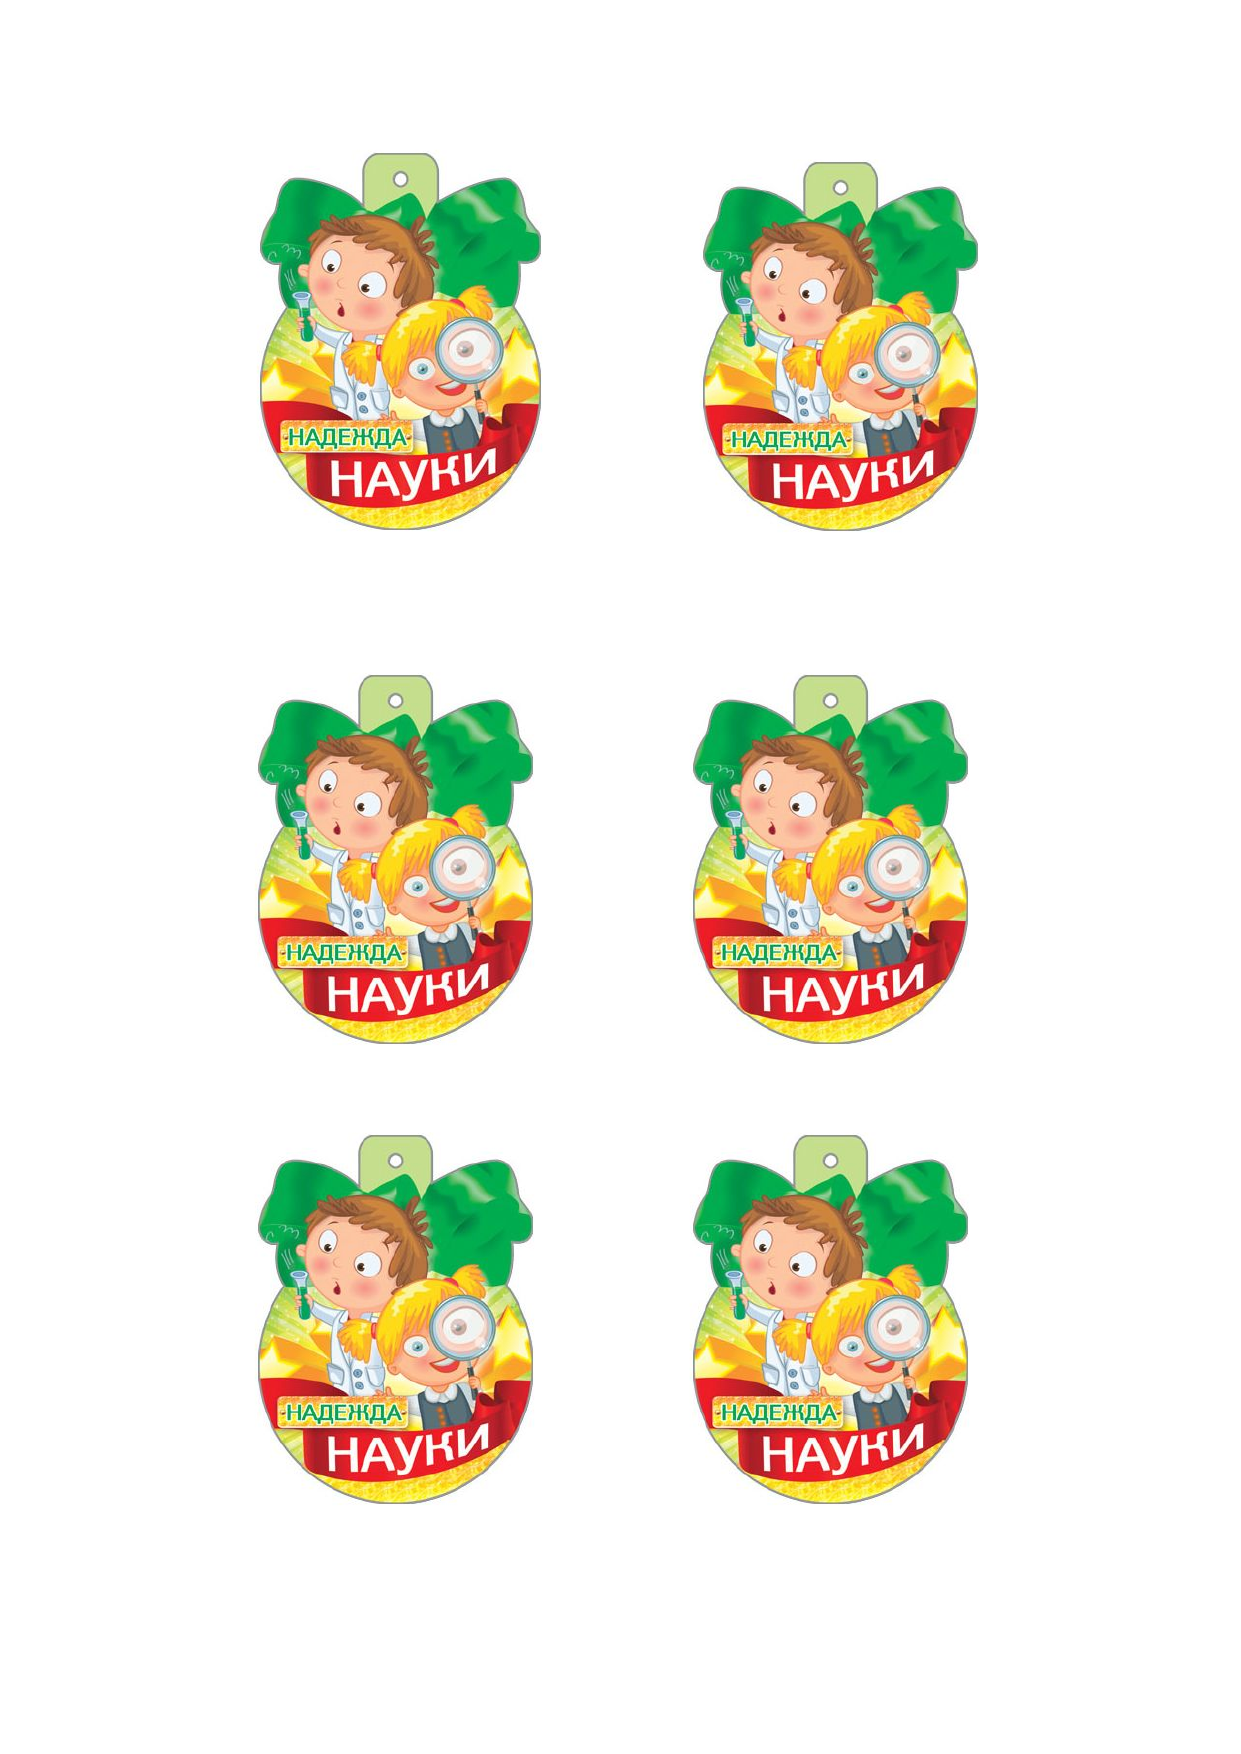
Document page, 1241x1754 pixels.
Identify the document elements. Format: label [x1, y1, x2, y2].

picture [177, 641, 1048, 1077]
picture [177, 118, 1058, 564]
picture [177, 1101, 1048, 1537]
